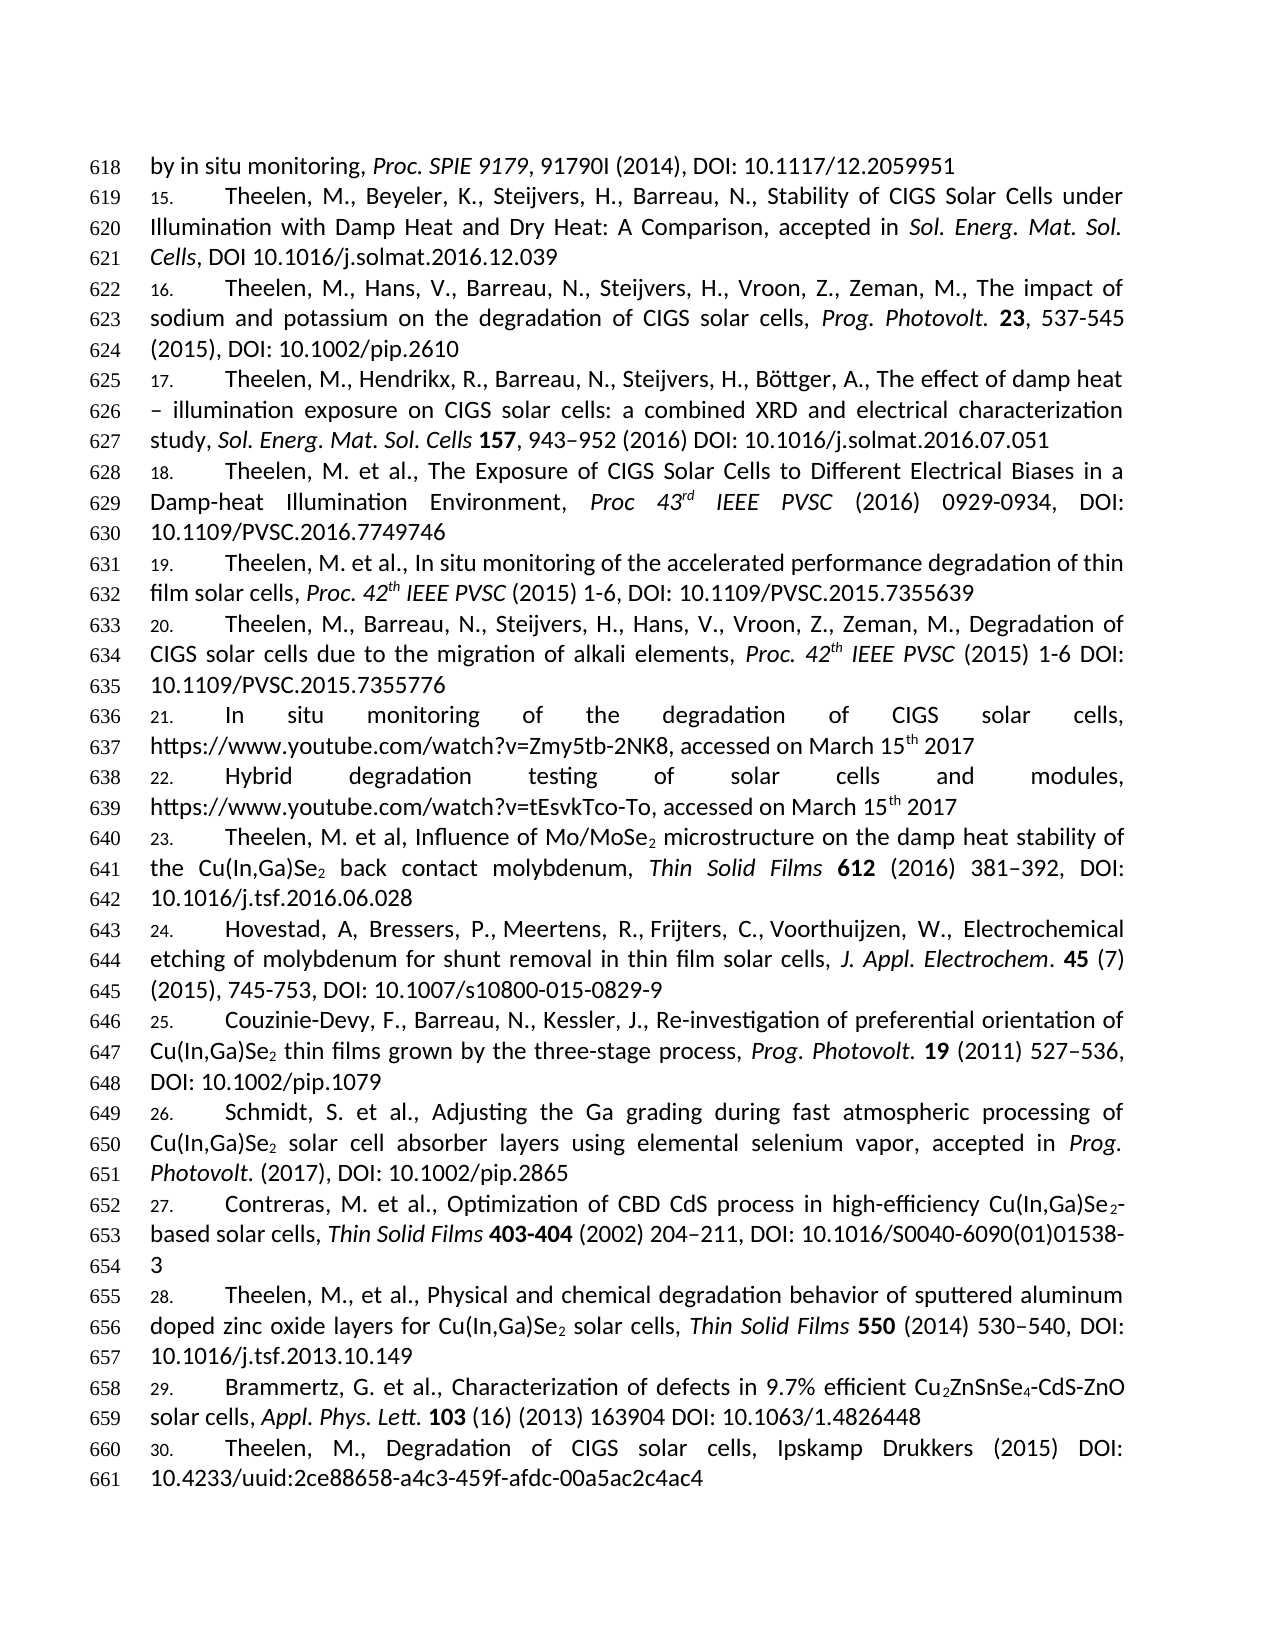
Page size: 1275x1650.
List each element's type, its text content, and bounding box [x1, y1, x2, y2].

list Hovestad, A, Bressers, P., Meertens, R., Frijters, C., Voorthuijzen, W., Electrochemical etching of molybdenum for shunt removal in thin film solar cells, J. Appl. Electrochem. 45 (7) (2015), 745-753, DOI: 10.1007/s10800-015-0829-9 [150, 913, 1125, 1004]
list Theelen, M. et al., In situ monitoring of the accelerated performance degradation of thin film solar cells, Proc. 42th IEEE PVSC (2015) 1-6, DOI: 10.1109/PVSC.2015.7355639 [150, 547, 1125, 608]
title Theelen, M., Beyeler, K., Steijvers, H., Barreau, N., Stability of CIGS Solar Cells under Illumination with Damp Heat and Dry Heat: A Comparison, accepted in Sol. Energ. Mat. Sol. Cells, DOI 10.1016/j.solmat.2016.12.039 [150, 181, 1125, 272]
list In situ monitoring of the degradation of CIGS solar cells, https://www.youtube.com/watch?v=Zmy5tb-2NK8, accessed on March 15th 2017 [150, 699, 1125, 760]
list Theelen, M. et al., The Exposure of CIGS Solar Cells to Different Electrical Biases in a Damp-heat Illumination Environment, Proc 43rd IEEE PVSC (2016) 0929-0934, DOI: 10.1109/PVSC.2016.7749746 [150, 455, 1125, 547]
list Contreras, M. et al., Optimization of CBD CdS process in high-efficiency Cu(In,Ga)Se2-based solar cells, Thin Solid Films 403-404 (2002) 204–211, DOI: 10.1016/S0040-6090(01)01538-3 [150, 1188, 1125, 1279]
list Schmidt, S. et al., Adjusting the Ga grading during fast atmospheric processing of Cu(In,Ga)Se2 solar cell absorber layers using elemental selenium vapor, accepted in Prog. Photovolt. (2017), DOI: 10.1002/pip.2865 [150, 1096, 1125, 1188]
list Theelen, M., Hans, V., Barreau, N., Steijvers, H., Vroon, Z., Zeman, M., The impact of sodium and potassium on the degradation of CIGS solar cells, Prog. Photovolt. 23, 537-545 (2015), DOI: 10.1002/pip.2610 [150, 272, 1125, 364]
list Theelen, M., Degradation of CIGS solar cells, Ipskamp Drukkers (2015) DOI: 10.4233/uuid:2ce88658-a4c3-459f-afdc-00a5ac2c4ac4 [150, 1432, 1125, 1493]
list Theelen, M., et al., Physical and chemical degradation behavior of sputtered aluminum doped zinc oxide layers for Cu(In,Ga)Se2 solar cells, Thin Solid Films 550 (2014) 530–540, DOI: 10.1016/j.tsf.2013.10.149 [150, 1279, 1125, 1371]
list Couzinie-Devy, F., Barreau, N., Kessler, J., Re-investigation of preferential orientation of Cu(In,Ga)Se2 thin films grown by the three-stage process, Prog. Photovolt. 19 (2011) 527–536, DOI: 10.1002/pip.1079 [150, 1004, 1125, 1096]
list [150, 150, 1125, 181]
list Theelen, M., Barreau, N., Steijvers, H., Hans, V., Vroon, Z., Zeman, M., Degradation of CIGS solar cells due to the migration of alkali elements, Proc. 42th IEEE PVSC (2015) 1-6 DOI: 10.1109/PVSC.2015.7355776 [150, 608, 1125, 699]
subtitle Hybrid degradation testing of solar cells and modules, https://www.youtube.com/watch?v=tEsvkTco-To, accessed on March 15th 2017 [150, 760, 1125, 821]
list Brammertz, G. et al., Characterization of defects in 9.7% efficient Cu2ZnSnSe4-CdS-ZnO solar cells, Appl. Phys. Lett. 103 (16) (2013) 163904 DOI: 10.1063/1.4826448 [150, 1371, 1125, 1432]
list Theelen, M. et al, Influence of Mo/MoSe2 microstructure on the damp heat stability of the Cu(In,Ga)Se2 back contact molybdenum, Thin Solid Films 612 (2016) 381–392, DOI: 10.1016/j.tsf.2016.06.028 [150, 821, 1125, 913]
list Theelen, M., Hendrikx, R., Barreau, N., Steijvers, H., Böttger, A., The effect of damp heat – illumination exposure on CIGS solar cells: a combined XRD and electrical characterization study, Sol. Energ. Mat. Sol. Cells 157, 943–952 (2016) DOI: 10.1016/j.solmat.2016.07.051 [150, 364, 1125, 455]
